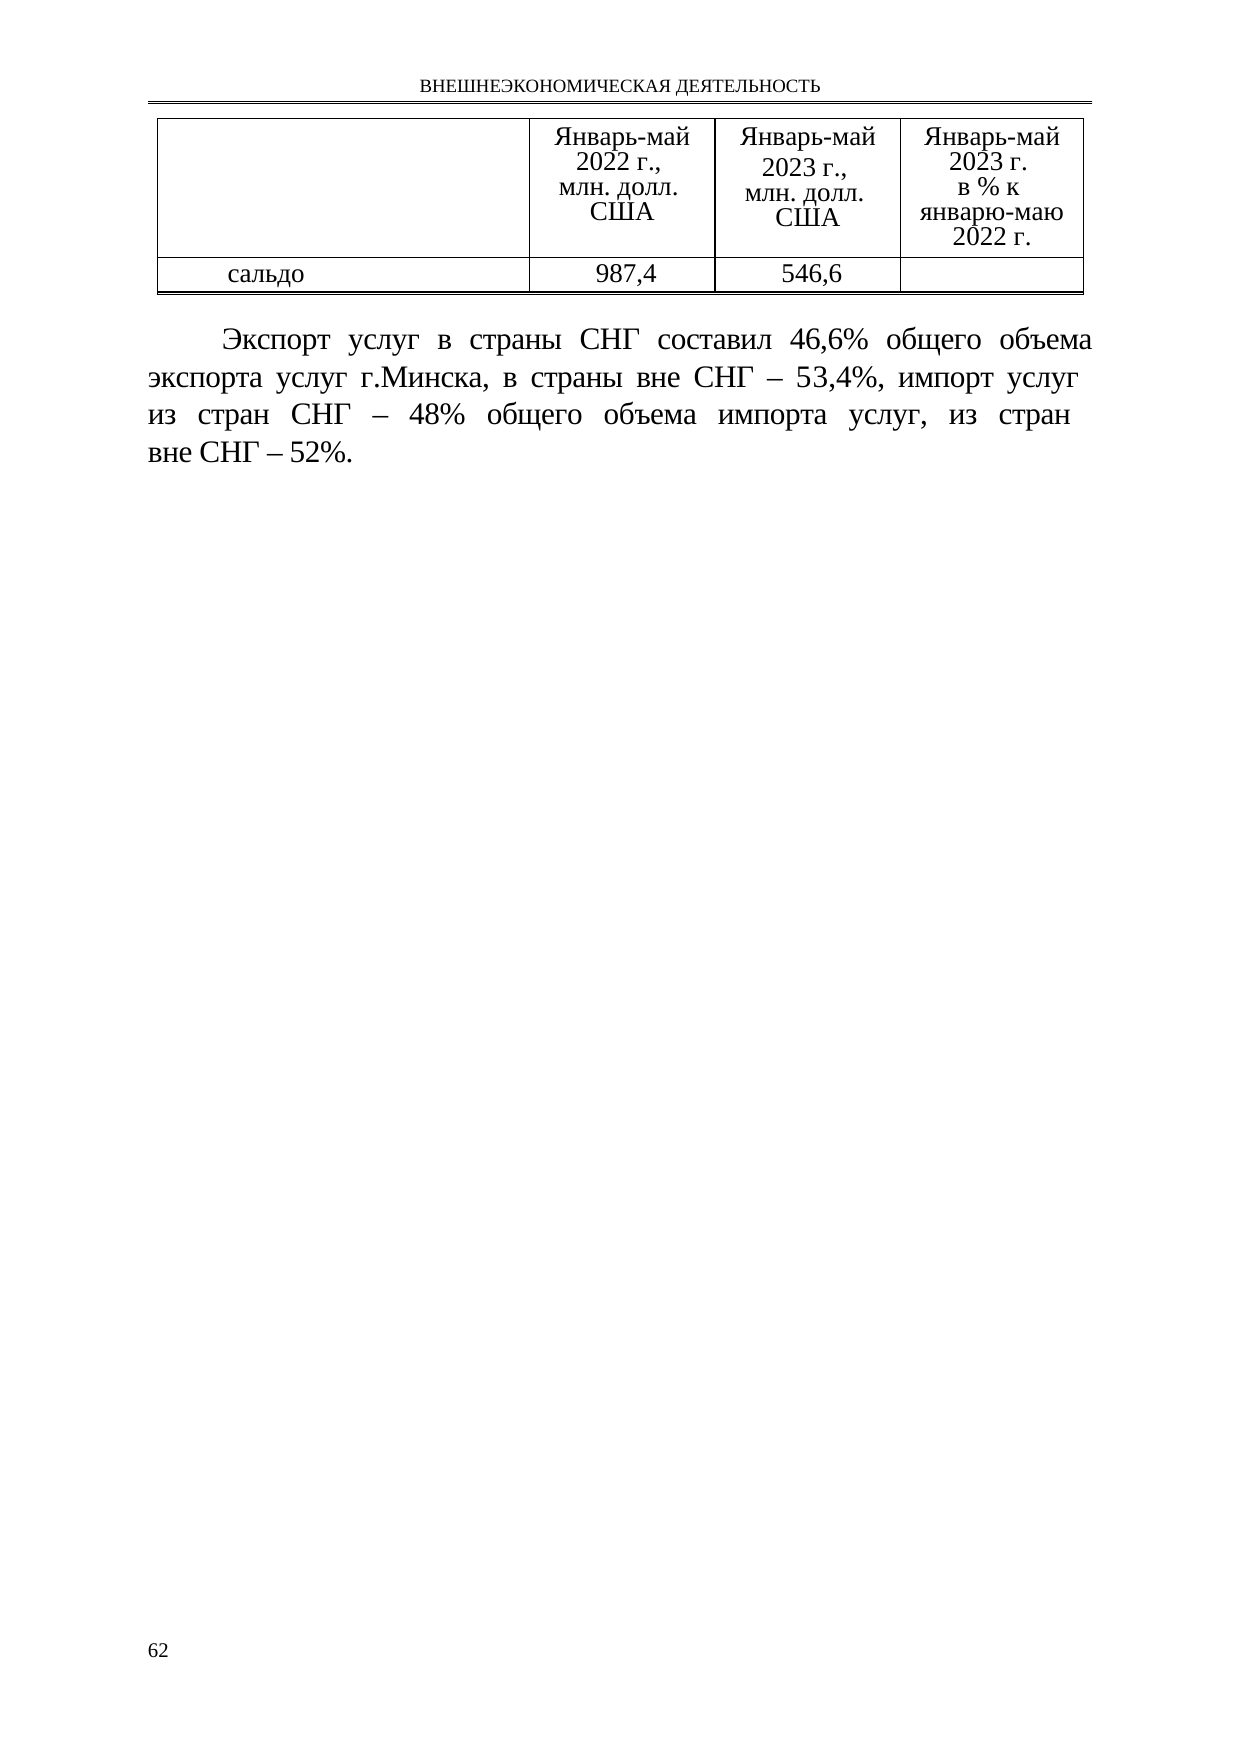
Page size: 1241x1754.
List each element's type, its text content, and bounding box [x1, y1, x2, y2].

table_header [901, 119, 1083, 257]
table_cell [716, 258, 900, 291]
text Экспорт услуг в страны СНГ составил 46,6% общего объема экспорта услуг г.Минска, в страны вне СНГ – 53,4%, импорт услуг из стран СНГ – 48% общего объема импорта услуг, из стран вне СНГ – 52%. [148, 319, 1092, 469]
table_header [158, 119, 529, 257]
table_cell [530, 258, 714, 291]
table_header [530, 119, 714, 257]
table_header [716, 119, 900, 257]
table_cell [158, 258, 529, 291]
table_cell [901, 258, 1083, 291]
